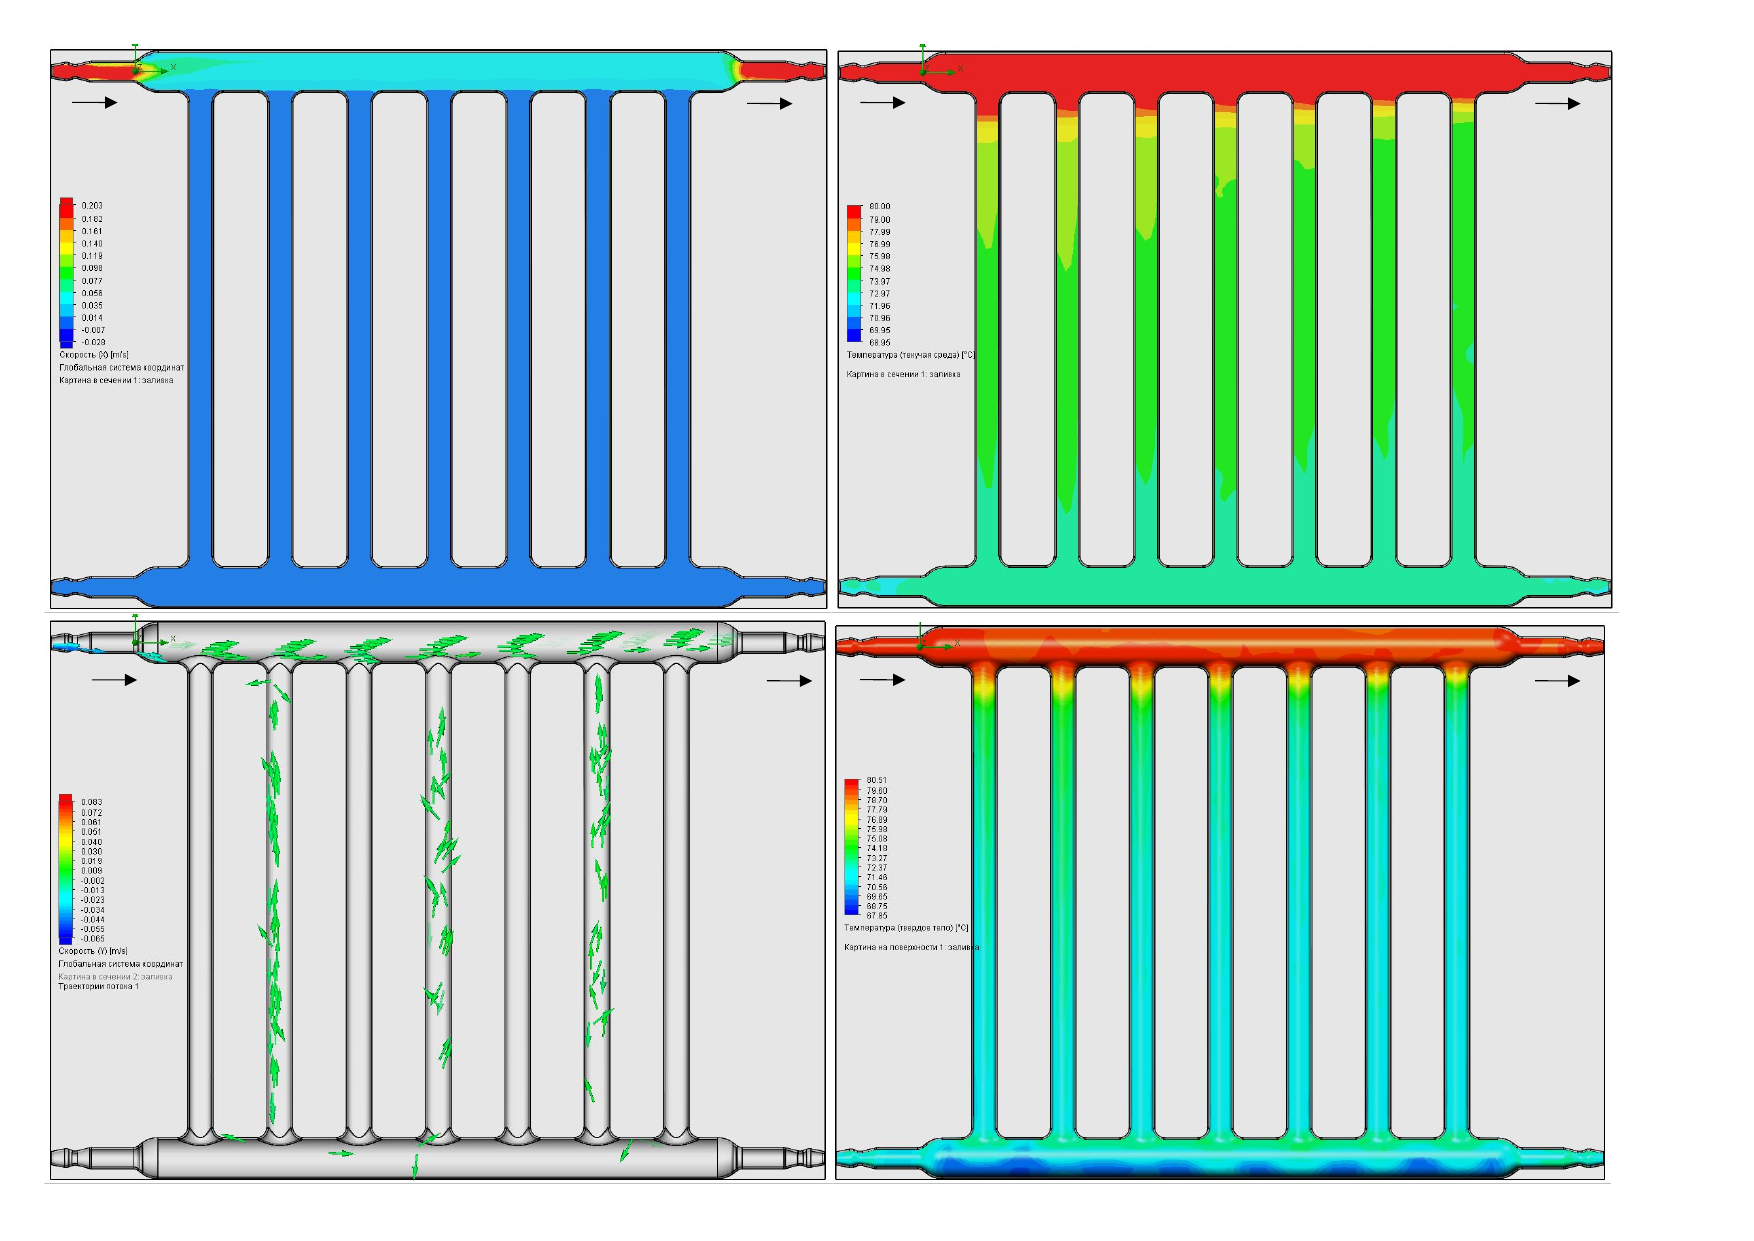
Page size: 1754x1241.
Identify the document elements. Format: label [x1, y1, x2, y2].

picture [44, 614, 1611, 1184]
picture [44, 44, 1619, 613]
